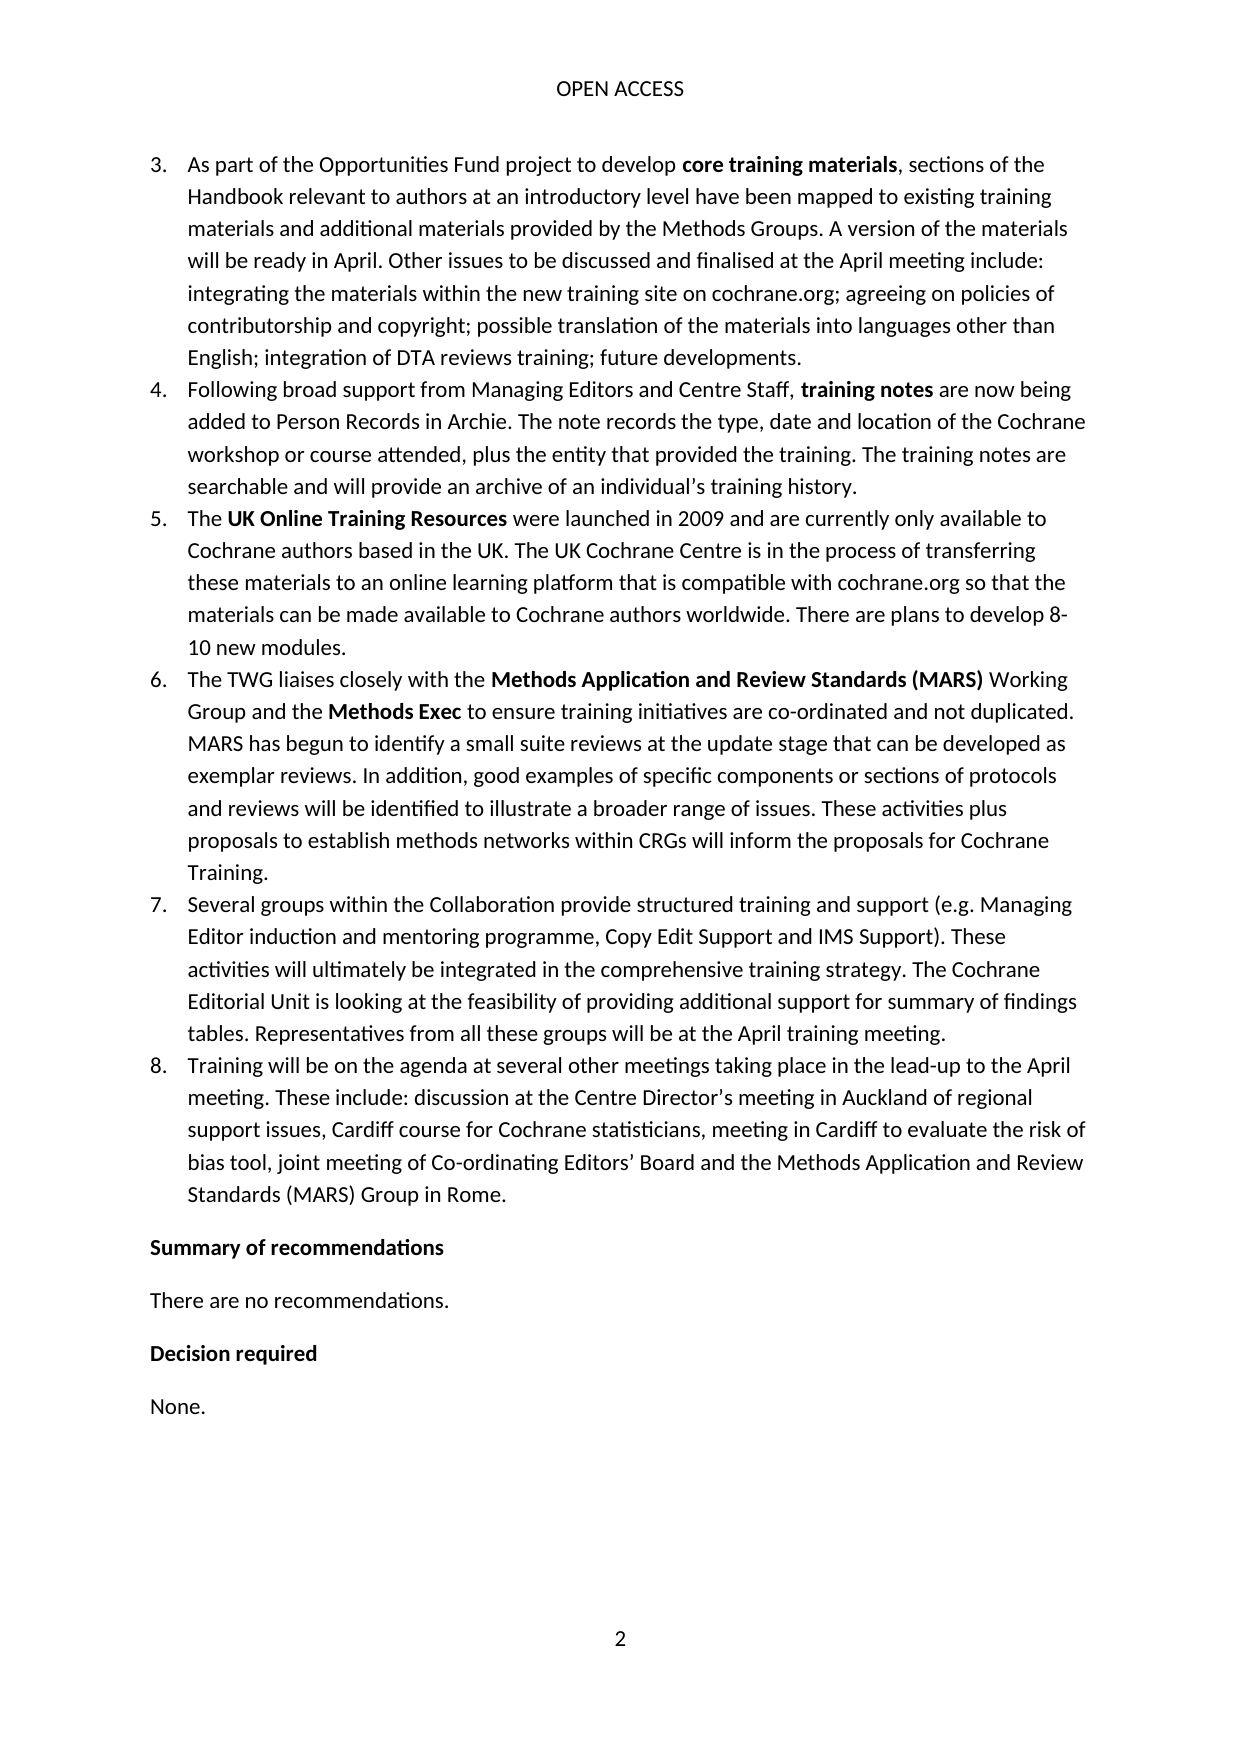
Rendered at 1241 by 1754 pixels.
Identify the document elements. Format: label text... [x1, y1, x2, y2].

list Training will be on the agenda at several other meetings taking place in the lead-up to the April meeting. These include: discussion at the Centre Director’s meeting in Auckland of regional support issues, Cardiff course for Cochrane statisticians, meeting in Cardiff to evaluate the risk of bias tool, joint meeting of Co-ordinating Editors’ Board and the Methods Application and Review Standards (MARS) Group in Rome. [150, 1051, 1090, 1208]
text Decision required [150, 1339, 1090, 1367]
text Summary of recommendations [150, 1233, 1090, 1261]
text None. [150, 1392, 1090, 1420]
list The TWG liaises closely with the Methods Application and Review Standards (MARS) Working Group and the Methods Exec to ensure training initiatives are co-ordinated and not duplicated. MARS has begun to identify a small suite reviews at the update stage that can be developed as exemplar reviews. In addition, good examples of specific components or sections of protocols and reviews will be identified to illustrate a broader range of issues. These activities plus proposals to establish methods networks within CRGs will inform the proposals for Cochrane Training. [150, 665, 1090, 886]
list Following broad support from Managing Editors and Centre Staff, training notes are now being added to Person Records in Archie. The note records the type, date and location of the Cochrane workshop or course attended, plus the entity that provided the training. The training notes are searchable and will provide an archive of an individual’s training history. [150, 375, 1090, 500]
list As part of the Opportunities Fund project to develop core training materials, sections of the Handbook relevant to authors at an introductory level have been mapped to existing training materials and additional materials provided by the Methods Groups. A version of the materials will be ready in April. Other issues to be discussed and finalised at the April meeting include: integrating the materials within the new training site on cochrane.org; agreeing on policies of contributorship and copyright; possible translation of the materials into languages other than English; integration of DTA reviews training; future developments. [150, 150, 1090, 371]
text There are no recommendations. [150, 1286, 1090, 1314]
list The UK Online Training Resources were launched in 2009 and are currently only available to Cochrane authors based in the UK. The UK Cochrane Centre is in the process of transferring these materials to an online learning platform that is compatible with cochrane.org so that the materials can be made available to Cochrane authors worldwide. There are plans to develop 8-10 new modules. [150, 504, 1090, 661]
list Several groups within the Collaboration provide structured training and support (e.g. Managing Editor induction and mentoring programme, Copy Edit Support and IMS Support). These activities will ultimately be integrated in the comprehensive training strategy. The Cochrane Editorial Unit is looking at the feasibility of providing additional support for summary of findings tables. Representatives from all these groups will be at the April training meeting. [150, 890, 1090, 1047]
